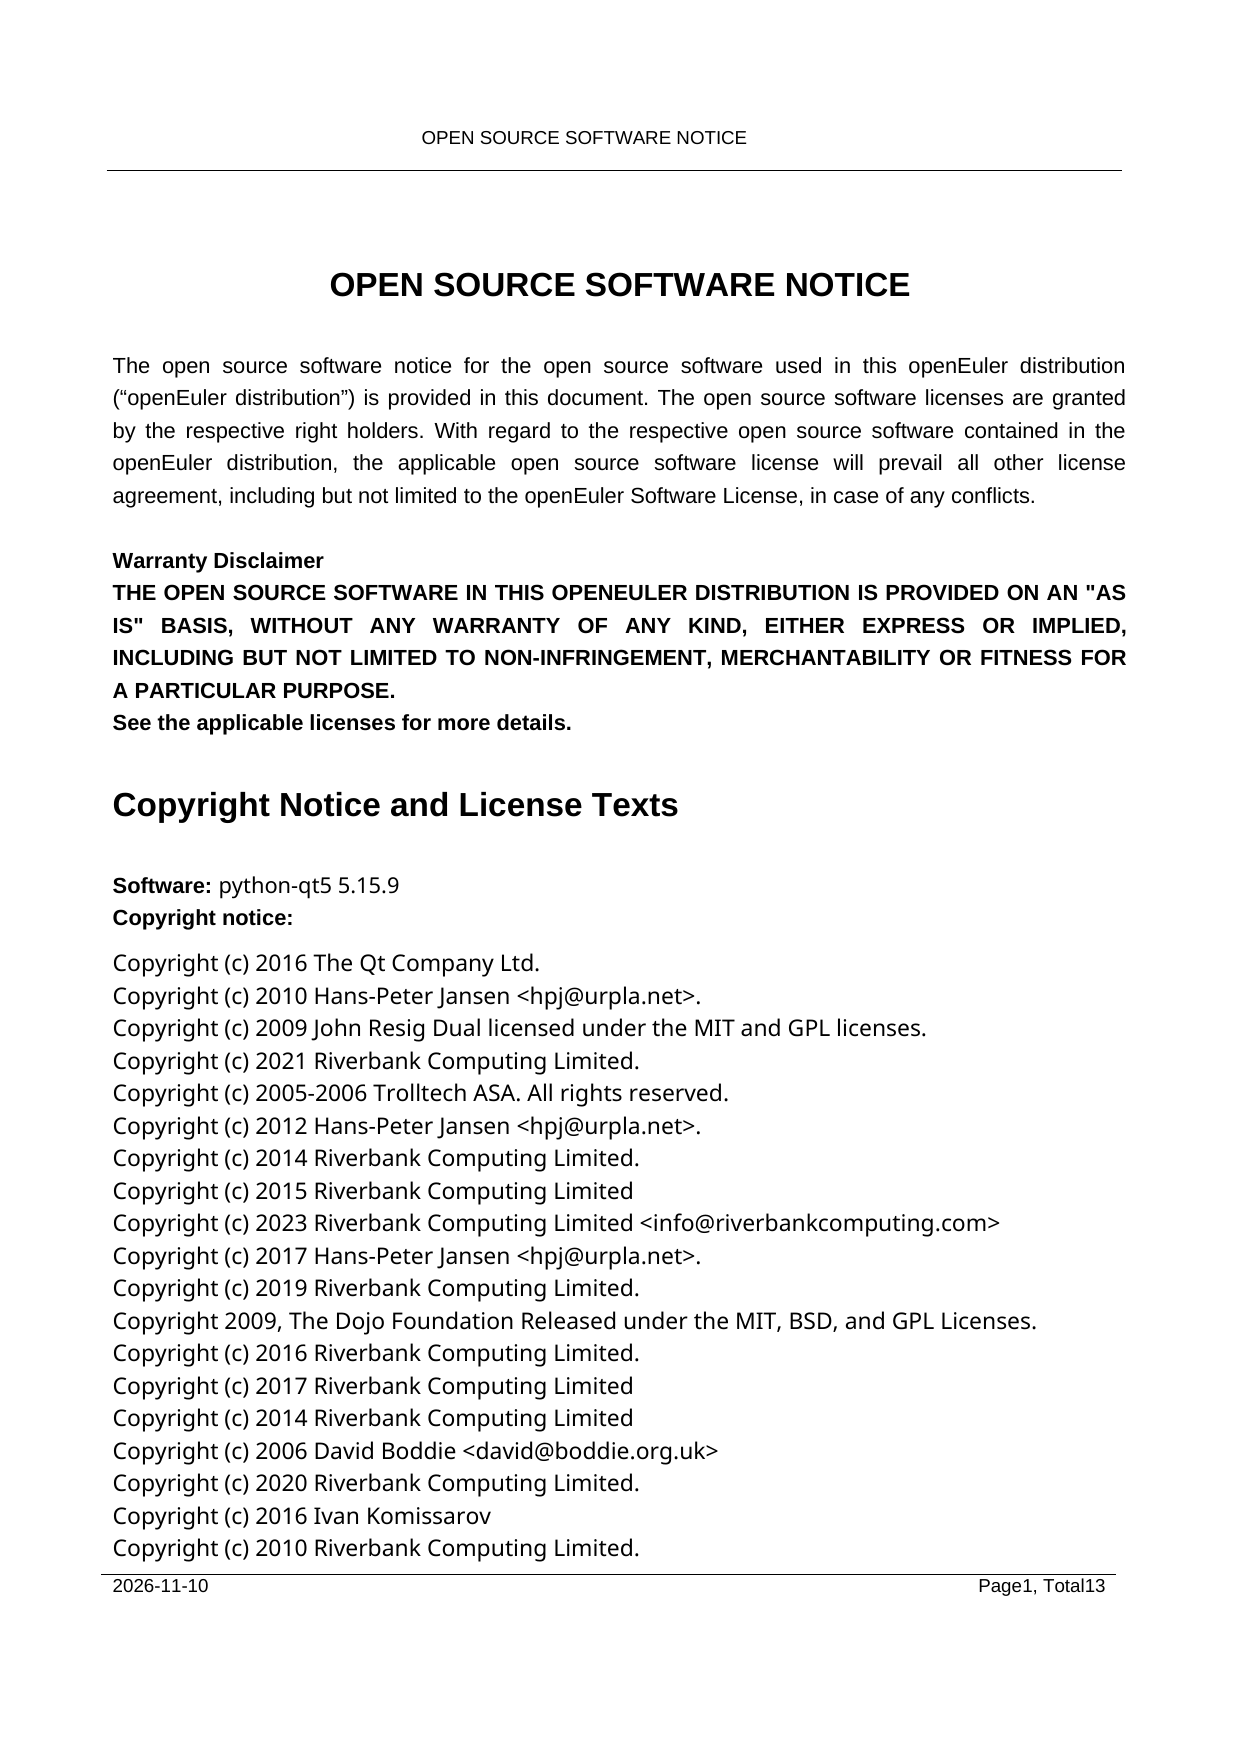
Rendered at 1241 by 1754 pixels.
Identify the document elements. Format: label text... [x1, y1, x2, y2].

text THE OPEN SOURCE SOFTWARE IN THIS OPENEULER DISTRIBUTION IS PROVIDED ON AN "AS IS" BASIS, WITHOUT ANY WARRANTY OF ANY KIND, EITHER EXPRESS OR IMPLIED, INCLUDING BUT NOT LIMITED TO NON-INFRINGEMENT, MERCHANTABILITY OR FITNESS FOR A PARTICULAR PURPOSE. See the applicable licenses for more details. [112, 576, 1128, 739]
text OPEN SOURCE SOFTWARE NOTICE [112, 251, 1128, 316]
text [112, 947, 1128, 1564]
text The open source software notice for the open source software used in this openEuler distribution (“openEuler distribution”) is provided in this document. The open source software licenses are granted by the respective right holders. With regard to the respective open source software contained in the openEuler distribution, the applicable open source software license will prevail all other license agreement, including but not limited to the openEuler Software License, in case of any conflicts. [112, 349, 1128, 511]
text Copyright notice: [112, 901, 1128, 934]
title Software: python-qt5 5.15.9 [112, 869, 1128, 901]
text Copyright Notice and License Texts [112, 771, 1128, 836]
text Warranty Disclaimer [112, 544, 1128, 576]
